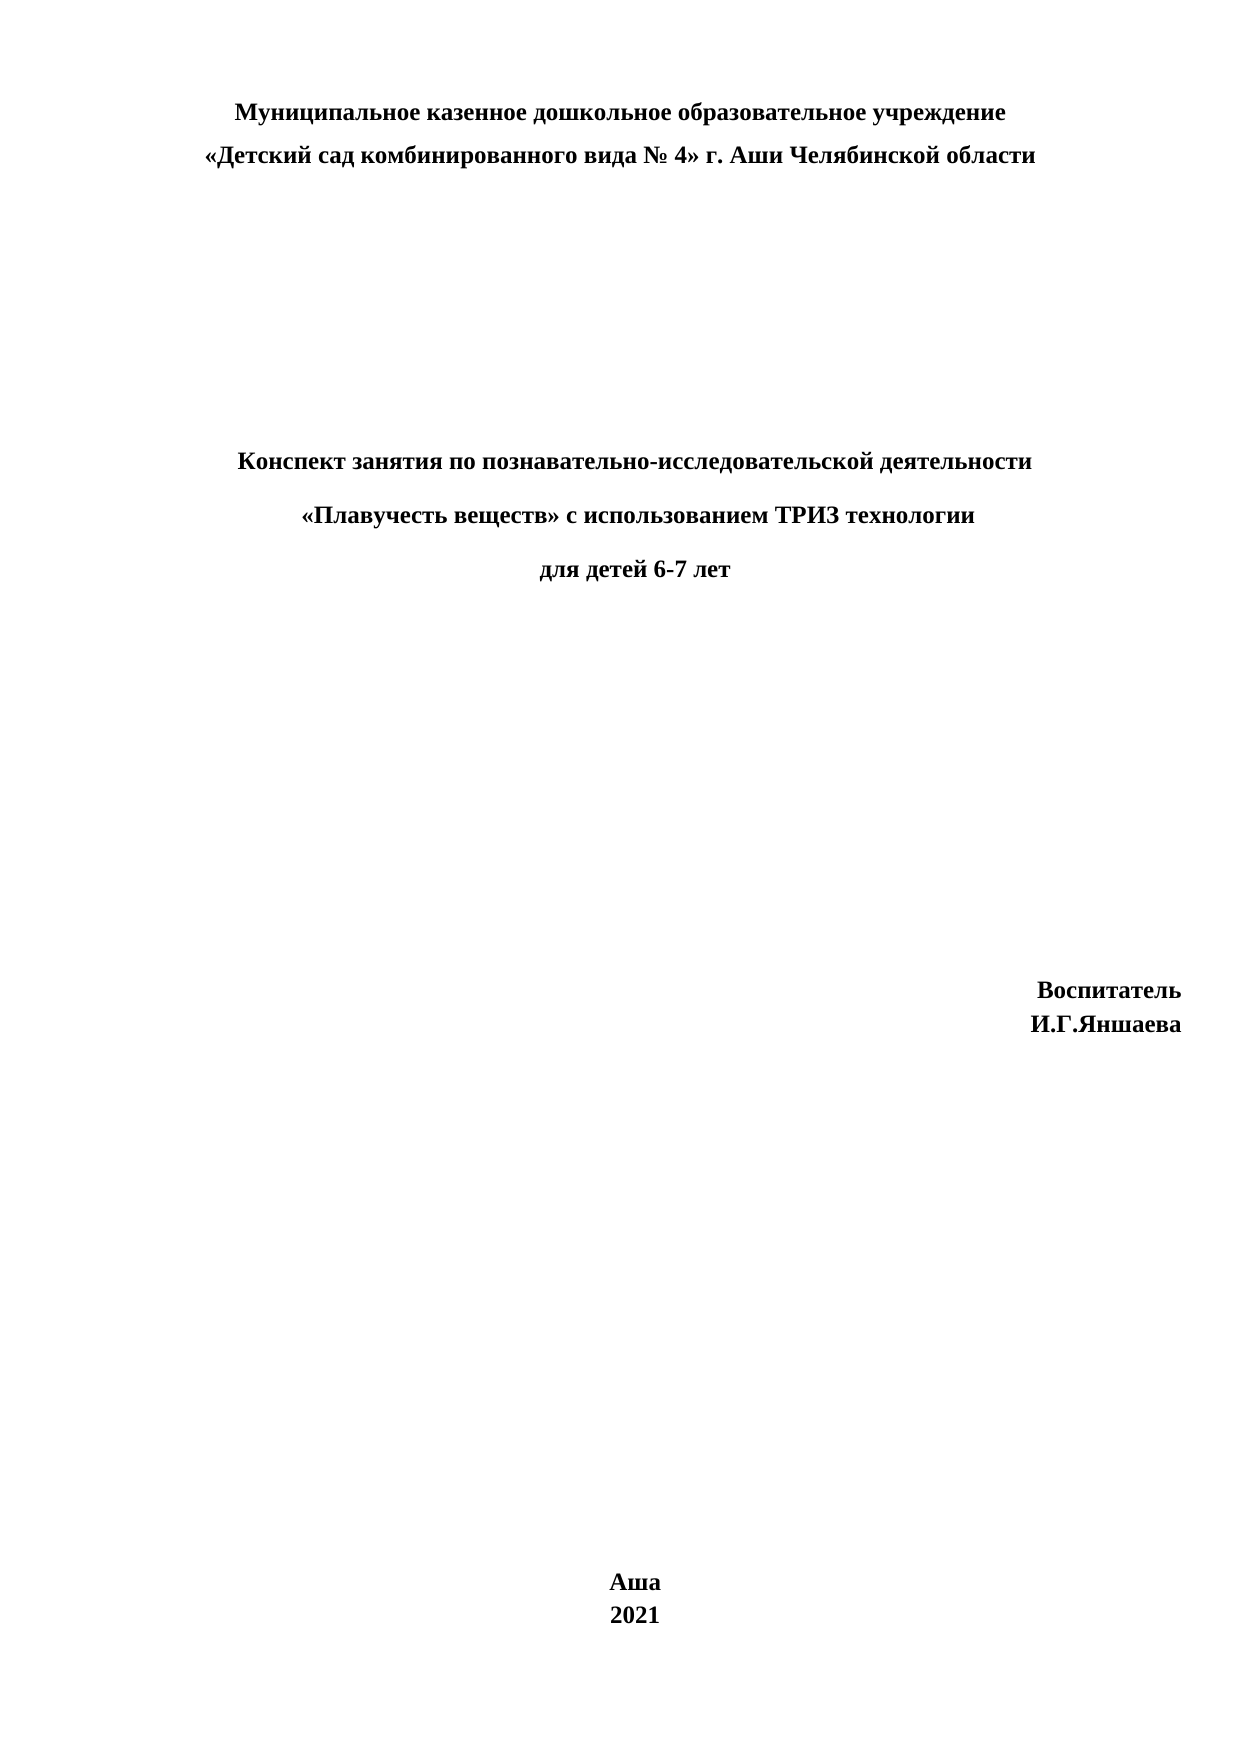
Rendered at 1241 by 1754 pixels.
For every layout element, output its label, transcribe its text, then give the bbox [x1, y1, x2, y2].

text «Детский сад комбинированного вида № 4» г. Аши Челябинской области [59, 141, 1181, 169]
text Аша [59, 1567, 1181, 1595]
text И.Г.Яншаева [59, 1009, 1181, 1037]
text Воспитатель [59, 976, 1181, 1004]
text для детей 6-7 лет [59, 554, 1181, 582]
text 2021 [59, 1600, 1181, 1628]
text Конспект занятия по познавательно-исследовательской деятельности [59, 446, 1181, 475]
text Муниципальное казенное дошкольное образовательное учреждение [59, 97, 1181, 126]
text «Плавучесть веществ» с использованием ТРИЗ технологии [59, 500, 1181, 529]
